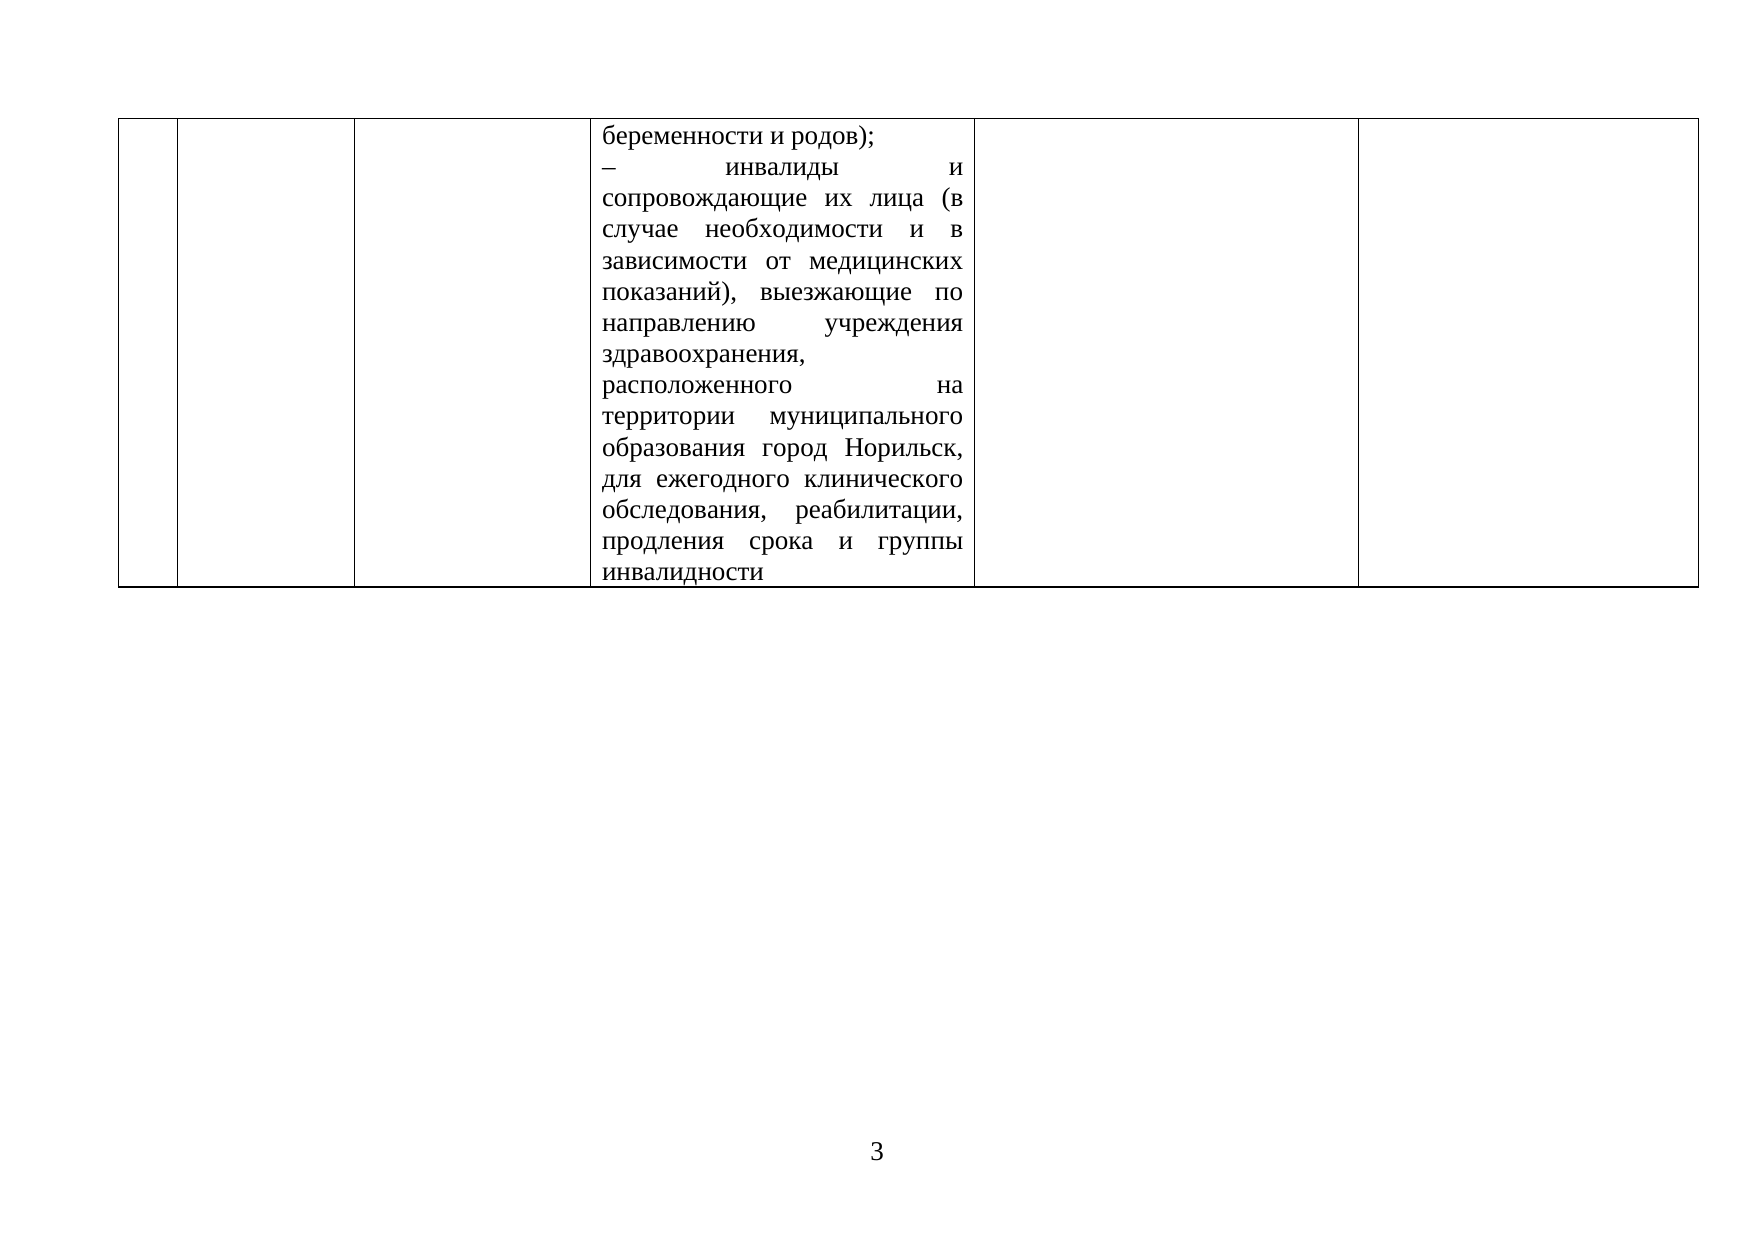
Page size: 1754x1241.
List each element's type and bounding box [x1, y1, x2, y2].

table_cell [178, 119, 354, 586]
table_cell [1359, 119, 1698, 586]
table_cell [119, 119, 177, 586]
table_cell [591, 119, 974, 586]
table_cell [355, 119, 590, 586]
table_cell [975, 119, 1358, 586]
